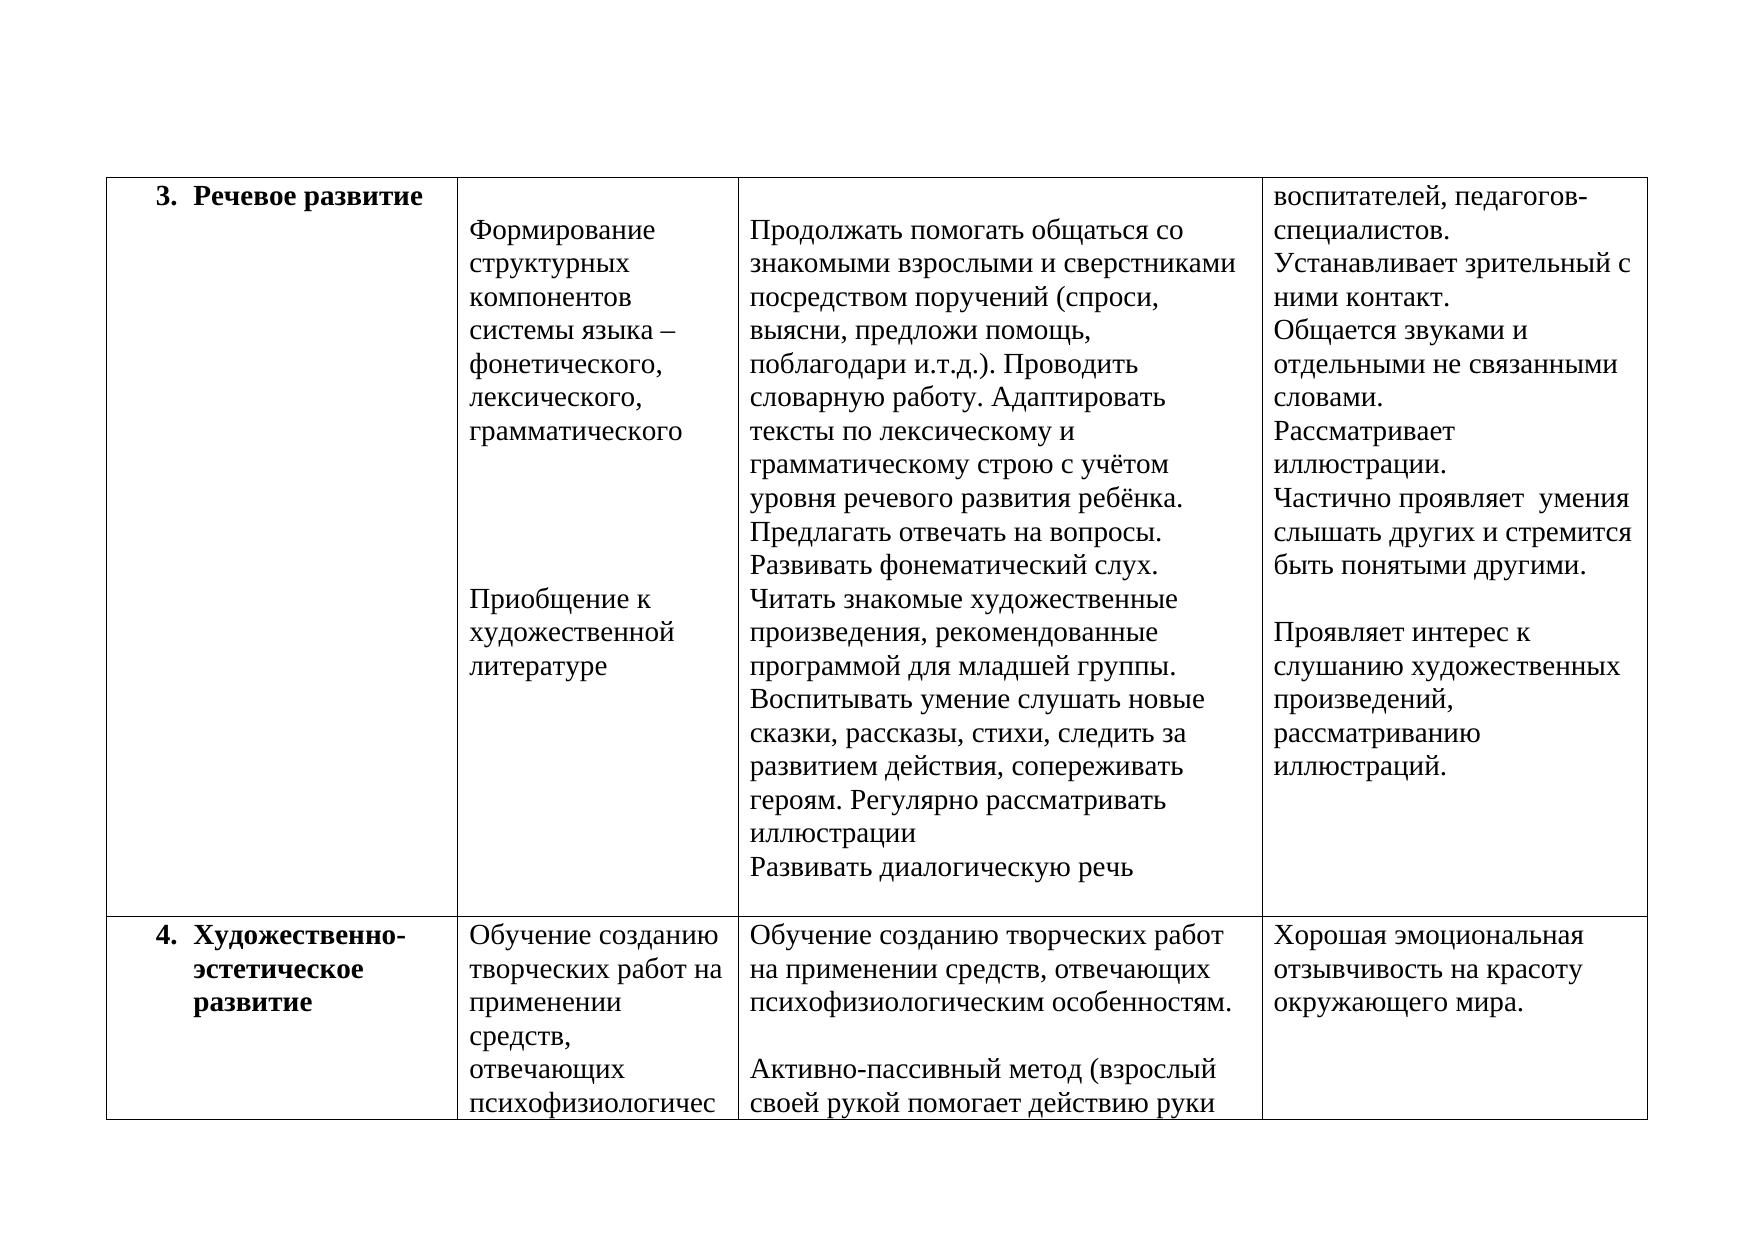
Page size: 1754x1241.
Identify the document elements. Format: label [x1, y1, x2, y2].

table_cell [107, 917, 457, 1118]
table_cell [739, 178, 1262, 916]
table_cell [107, 178, 457, 916]
table_cell [739, 917, 1262, 1118]
table_cell [1263, 917, 1647, 1118]
table_cell [458, 917, 738, 1118]
table_cell [458, 178, 738, 916]
table_cell [1263, 178, 1647, 916]
